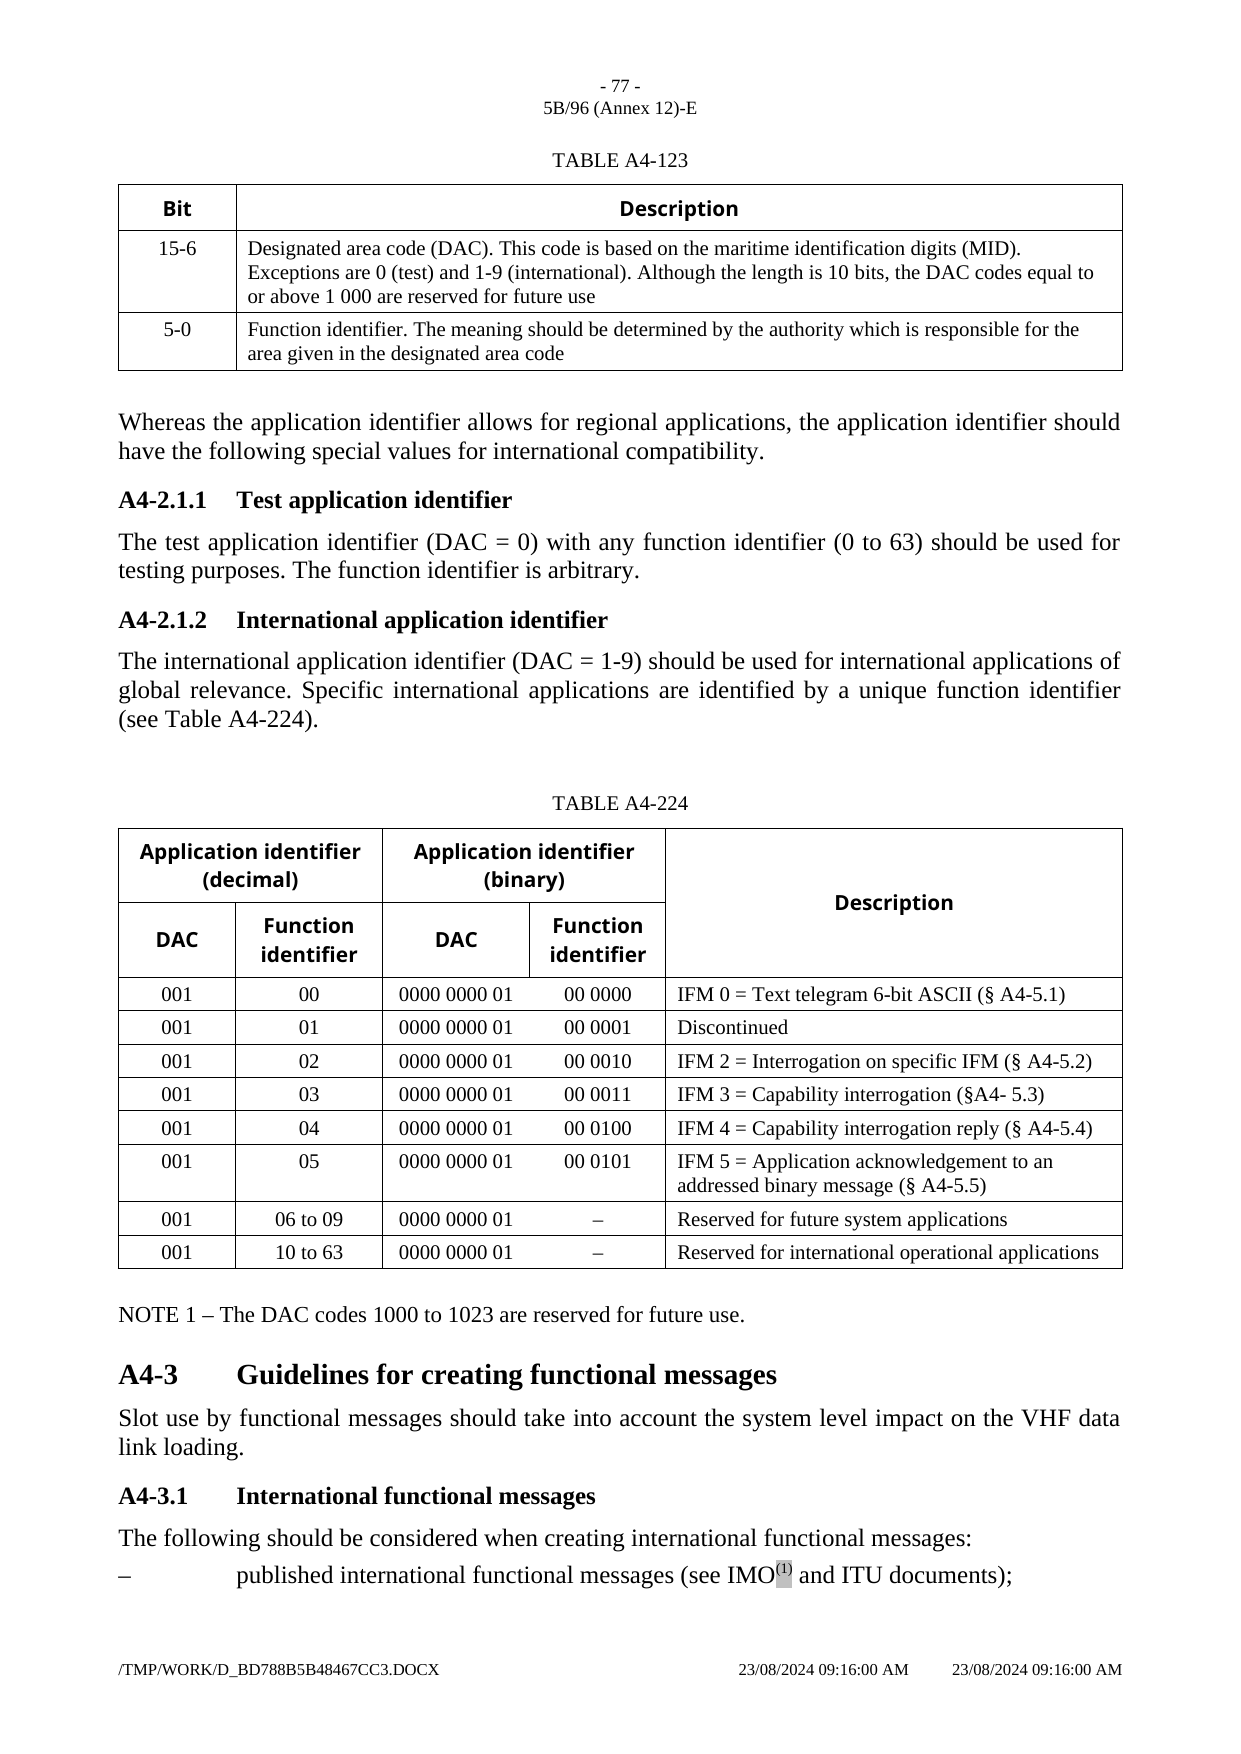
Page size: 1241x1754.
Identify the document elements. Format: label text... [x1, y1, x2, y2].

table_cell Function identifier [530, 903, 665, 977]
table_cell 00 0001 [530, 1011, 665, 1043]
table_cell 001 [119, 1045, 235, 1077]
table_cell 00 0010 [530, 1045, 665, 1077]
table_cell 04 [236, 1111, 382, 1144]
table_cell Function identifier. The meaning should be determined by the authority which is responsible for the area given in the designated area code [237, 313, 1122, 369]
text – published international functional messages (see IMO and ITU documents); [118, 1560, 776, 1588]
table_cell Designated area code (DAC). This code is based on the maritime identification digits (MID). Exceptions are 0 (test) and 1 (international). Although the length is 10 bits, the DAC codes equal to or above 1 000 are reserved for future use [237, 231, 1122, 312]
table_cell IFM 2 = Interrogation on specific IFM (§ 5.2) [666, 1045, 1122, 1077]
table_cell 001 [119, 1078, 235, 1110]
text TABLE [118, 791, 1122, 815]
table_cell IFM 5 = Application acknowledgement to an addressed binary message (§ 5.5) [666, 1145, 1122, 1201]
table_cell 05 [236, 1145, 382, 1201]
table_cell 0000 0000 01 [383, 1202, 530, 1235]
table_cell 5-0 [119, 313, 236, 369]
table_cell DAC [119, 903, 235, 977]
table_cell – [530, 1202, 665, 1235]
table_cell 00 0000 [530, 978, 665, 1010]
table_cell Discontinued [666, 1011, 1122, 1043]
table_cell IFM 0 = Text telegram 6-bit ASCII (§ 5.1) [666, 978, 1122, 1010]
table_cell IFM 3 = Capability interrogation (§5.3) [666, 1078, 1122, 1110]
subtitle 3.1 International functional messages [118, 1481, 1122, 1510]
table_cell 01 [236, 1011, 382, 1043]
table_cell 00 0100 [530, 1111, 665, 1144]
text Whereas the application identifier allows for regional applications, the application identifier should have the following special values for international compatibility. [118, 407, 1122, 464]
table_header Application identifier (binary) [383, 829, 665, 902]
table_cell 15-6 [119, 231, 236, 312]
table_header Description [237, 185, 1122, 230]
table_header Application identifier (decimal) [119, 829, 382, 902]
subtitle 3 Guidelines for creating functional messages [118, 1357, 1122, 1391]
table_cell 00 [236, 978, 382, 1010]
table_cell 06 to 09 [236, 1202, 382, 1235]
table_cell – [530, 1236, 665, 1268]
table_header Bit [119, 185, 236, 230]
table_cell 0000 0000 01 [383, 1236, 530, 1268]
table_cell 001 [119, 1111, 235, 1144]
table_header Description [666, 829, 1122, 977]
table_cell 0000 0000 01 [383, 1111, 530, 1144]
table_cell 001 [119, 1202, 235, 1235]
table_cell 0000 0000 01 [383, 978, 530, 1010]
table_cell 0000 0000 01 [383, 1011, 530, 1043]
table_cell 00 0101 [530, 1145, 665, 1201]
table_cell 03 [236, 1078, 382, 1110]
table_cell 001 [119, 978, 235, 1010]
text The test application identifier (DAC = 0) with any function identifier (0 to 63) should be used for testing purposes. The function identifier is arbitrary. [118, 527, 1122, 584]
text The following should be considered when creating international functional messages: [118, 1523, 1122, 1551]
table_cell 00 0011 [530, 1078, 665, 1110]
table_cell 001 [119, 1145, 235, 1201]
table_cell Reserved for future system applications [666, 1202, 1122, 1235]
text – published international functional messages (see IMO and ITU documents); [792, 1560, 1122, 1588]
text The international application identifier (DAC = 1) should be used for international applications of global relevance. Specific international applications are identified by a unique function identifier (see Table ). [118, 646, 1122, 732]
table_cell Reserved for international operational applications [666, 1236, 1122, 1268]
subtitle 2.1.1 Test application identifier [118, 485, 1122, 514]
table_cell 0000 0000 01 [383, 1145, 530, 1201]
table_cell IFM 4 = Capability interrogation reply (§ 5.4) [666, 1111, 1122, 1144]
text Slot use by functional messages should take into account the system level impact on the VHF data link loading. [118, 1403, 1122, 1461]
table_cell DAC [383, 903, 529, 977]
table_cell 001 [119, 1236, 235, 1268]
table_cell 0000 0000 01 [383, 1078, 530, 1110]
table_cell 001 [119, 1011, 235, 1043]
table_cell Function identifier [236, 903, 382, 977]
table_cell 10 to 63 [236, 1236, 382, 1268]
text TABLE [118, 148, 1122, 172]
subtitle 2.1.2 International application identifier [118, 605, 1122, 634]
table_cell 0000 0000 01 [383, 1045, 530, 1077]
table_cell 02 [236, 1045, 382, 1077]
